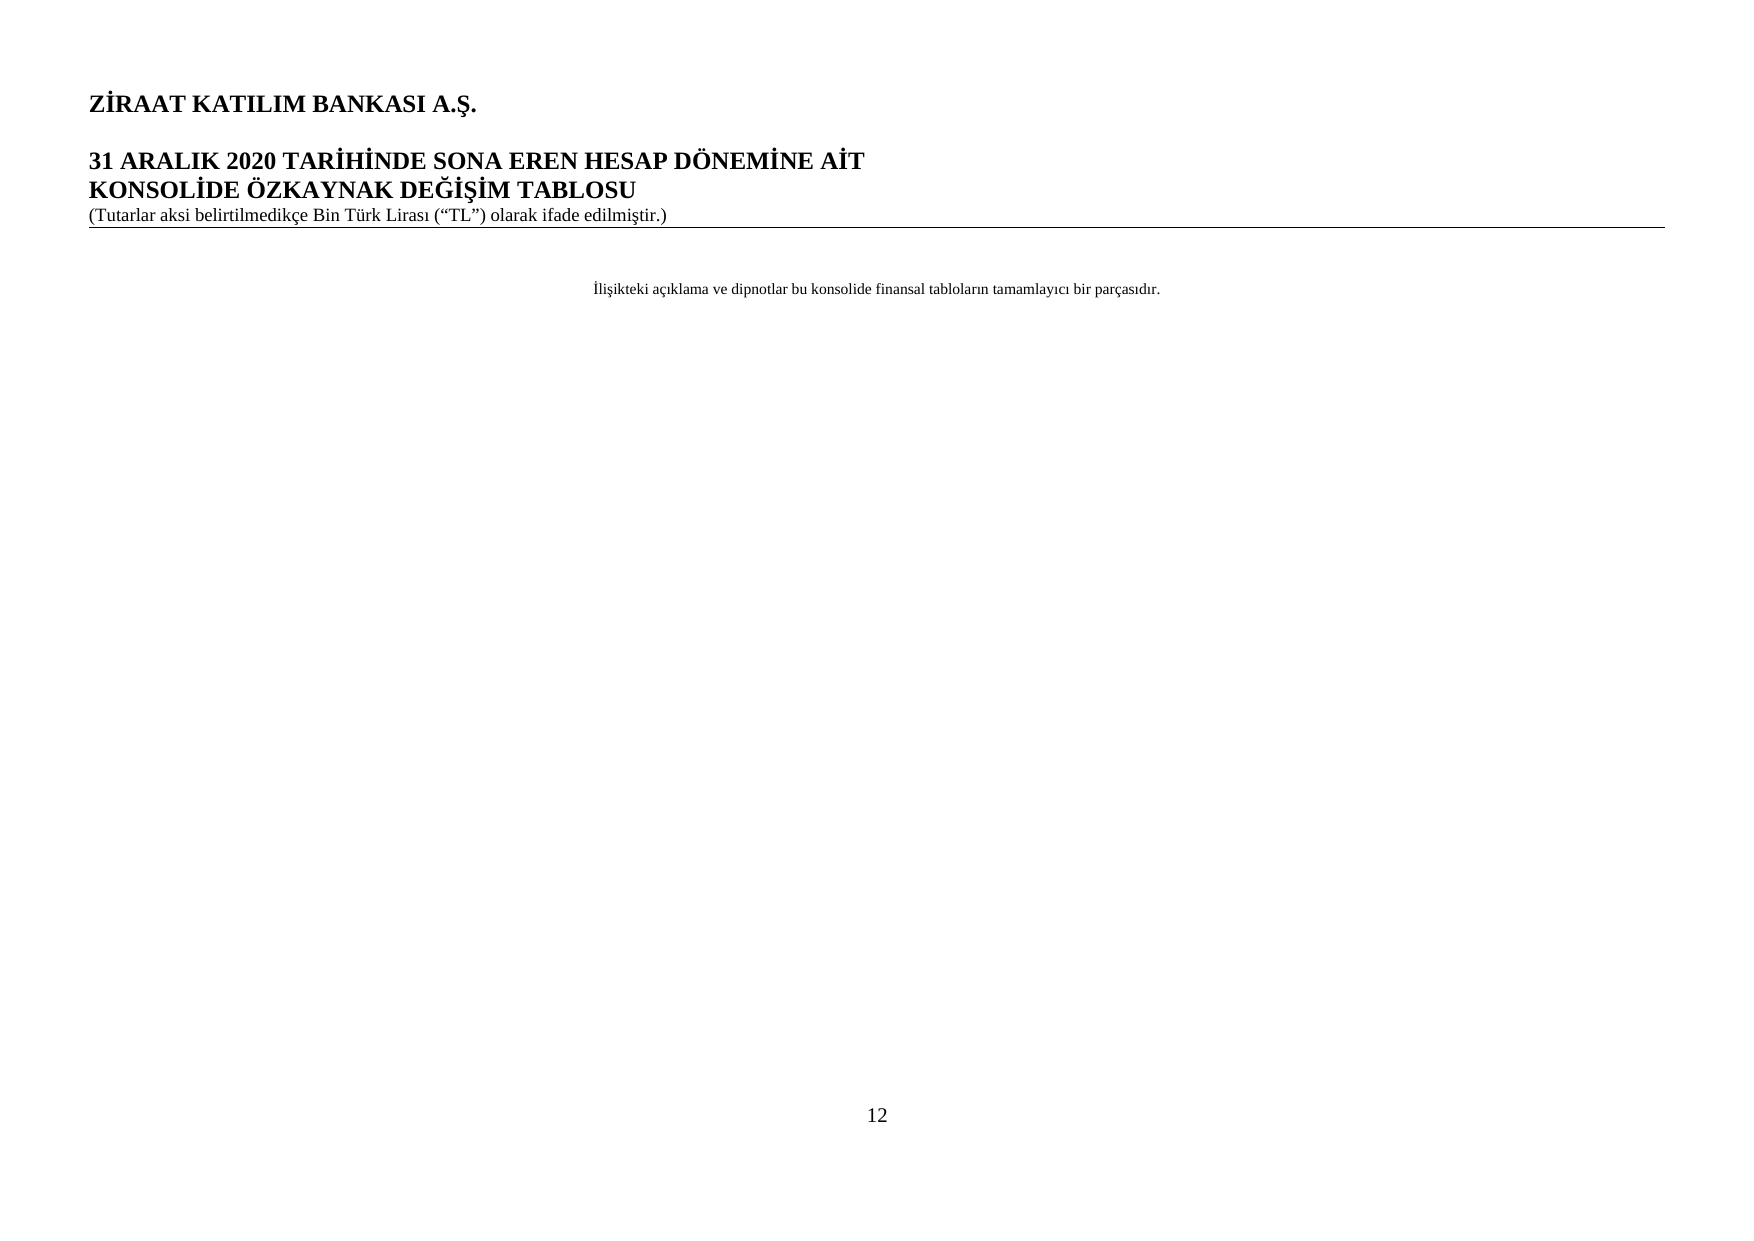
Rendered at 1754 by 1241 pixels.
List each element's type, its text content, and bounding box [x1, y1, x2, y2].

text İlişikteki açıklama ve dipnotlar bu konsolide finansal tabloların tamamlayıcı bir parçasıdır. [89, 280, 1665, 298]
